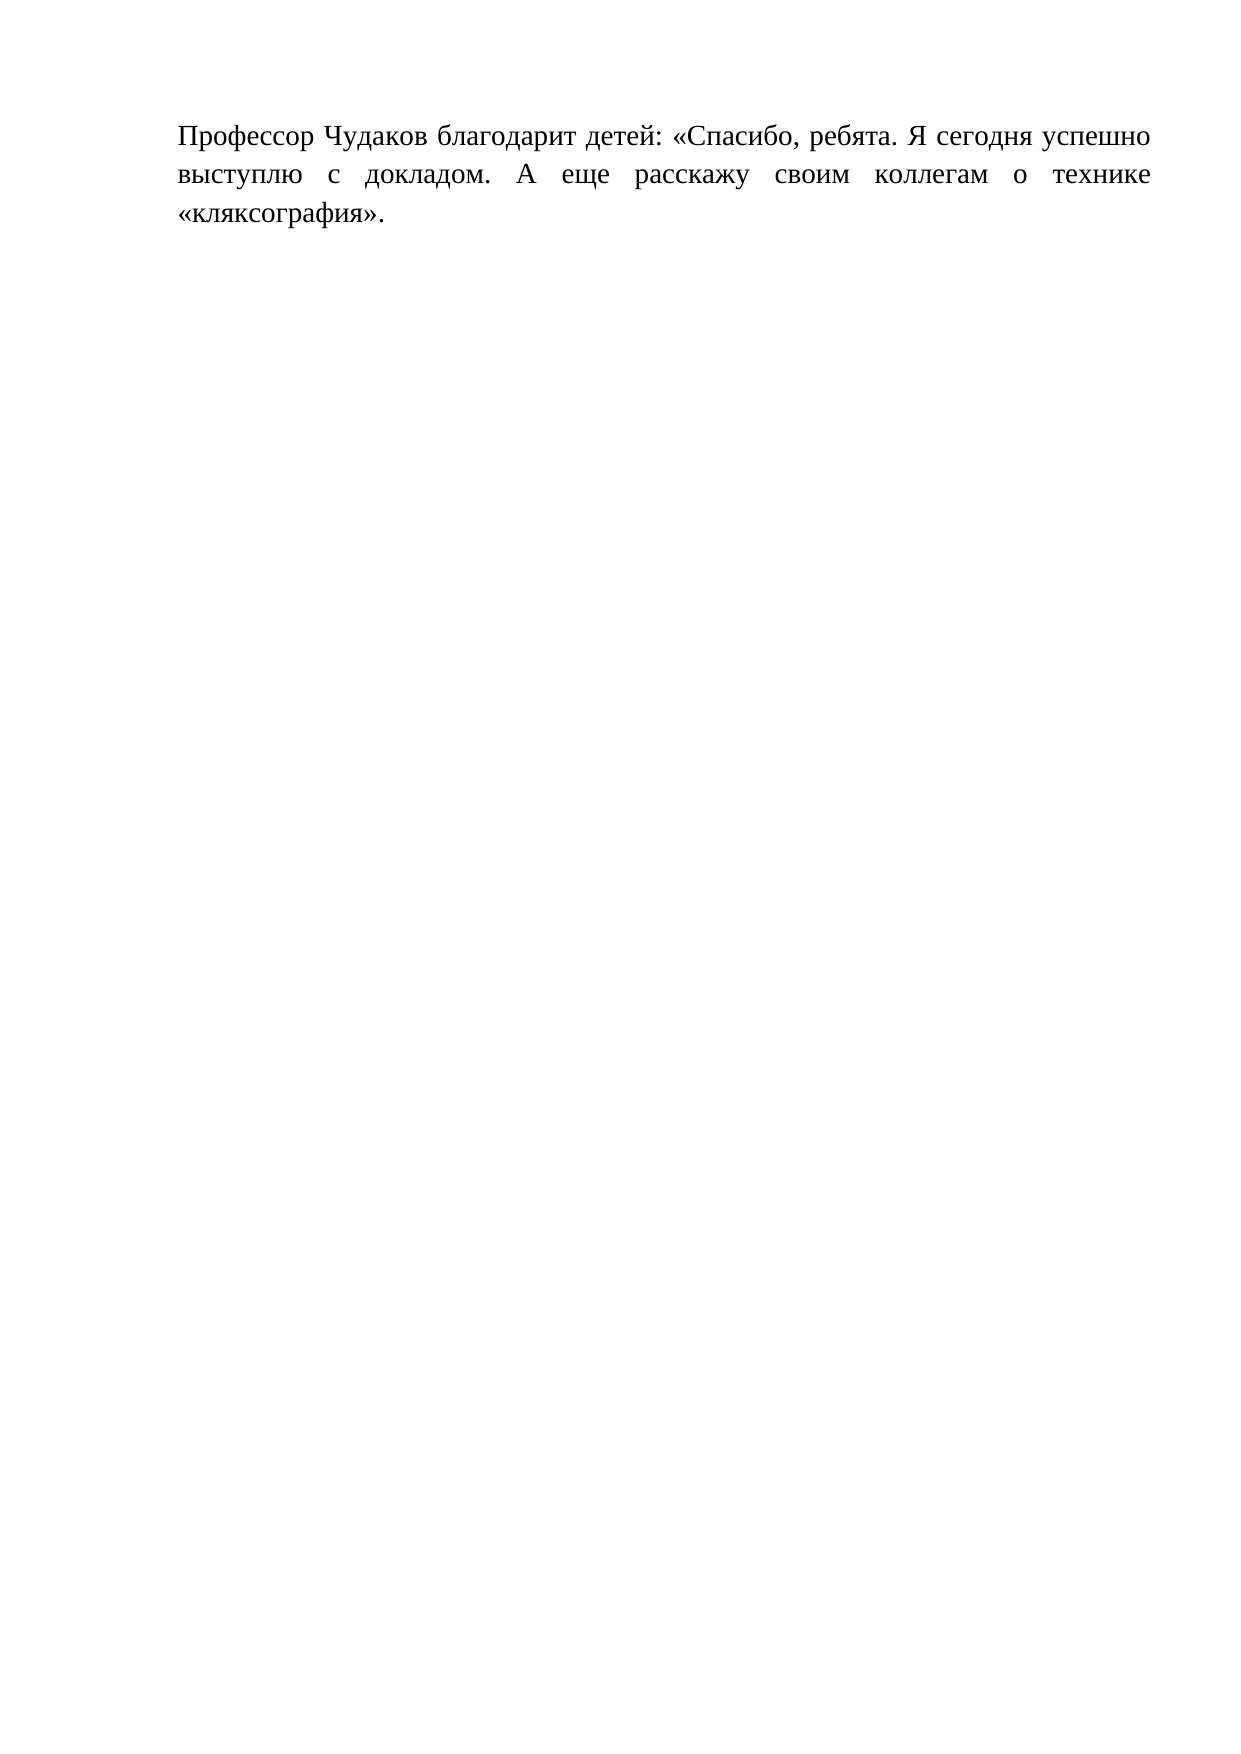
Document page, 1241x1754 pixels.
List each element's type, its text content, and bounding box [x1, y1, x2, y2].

text Профессор Чудаков благодарит детей: «Спасибо, ребята. Я сегодня успешно выступлю с докладом. А еще расскажу своим коллегам о технике «кляксография». [177, 118, 1152, 229]
